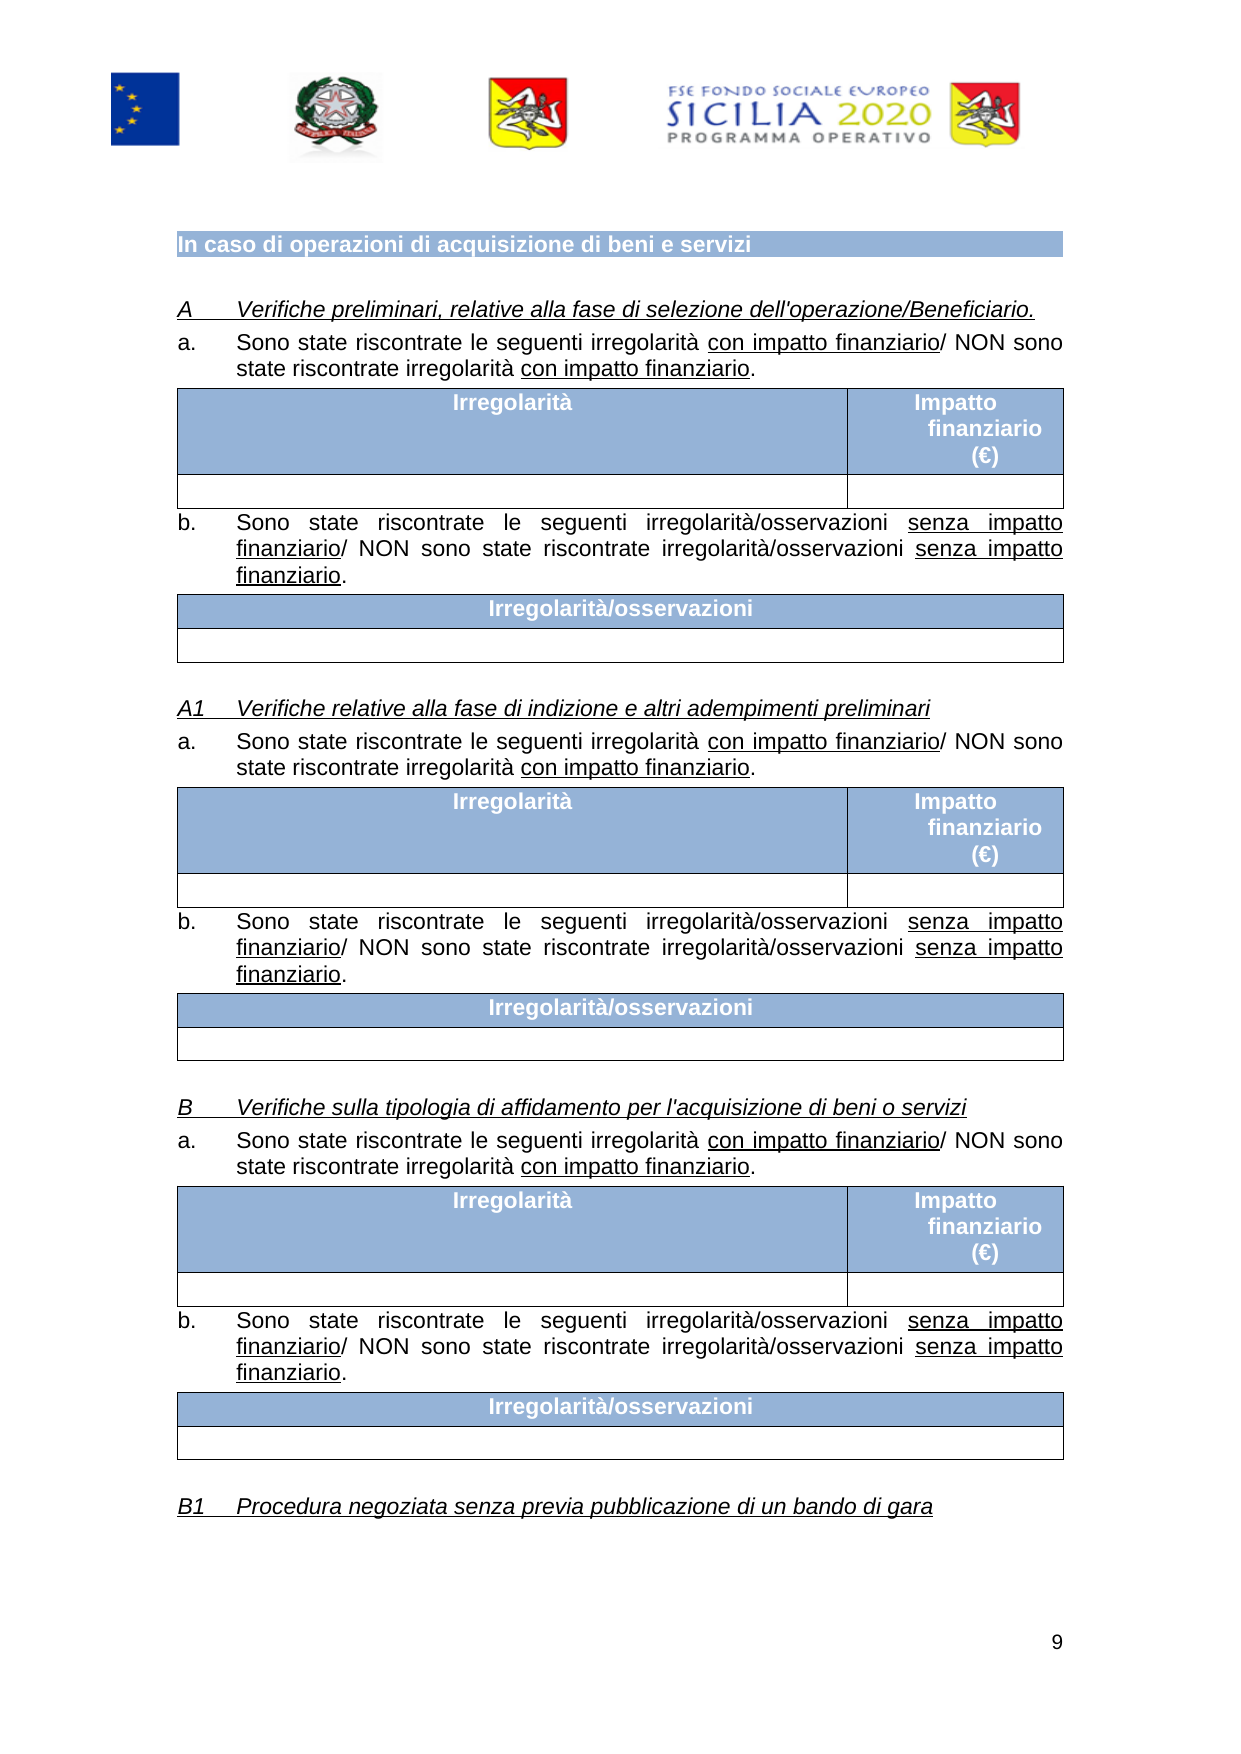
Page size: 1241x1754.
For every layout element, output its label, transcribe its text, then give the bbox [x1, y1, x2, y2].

table_cell [178, 874, 847, 907]
table_cell [848, 1273, 1063, 1306]
list Sono state riscontrate le seguenti irregolarità con impatto finanziario/ NON sono state riscontrate irregolarità con impatto finanziario. [177, 1127, 1063, 1179]
text B Verifiche sulla tipologia di affidamento per l'acquisizione di beni o servizi [177, 1094, 1063, 1120]
table_header Impatto finanziario (€) [848, 788, 1063, 873]
text A1 Verifiche relative alla fase di indizione e altri adempimenti preliminari [177, 695, 1063, 722]
table_header Irregolarità/osservazioni [178, 595, 1063, 628]
table_header Irregolarità [178, 1187, 847, 1272]
table_header Irregolarità [178, 788, 847, 873]
table_cell [848, 874, 1063, 907]
table_cell [848, 475, 1063, 508]
table_header Irregolarità/osservazioni [178, 1393, 1063, 1426]
table_cell [178, 1273, 847, 1306]
list Sono state riscontrate le seguenti irregolarità con impatto finanziario/ NON sono state riscontrate irregolarità con impatto finanziario. [177, 728, 1063, 781]
text B1 Procedura negoziata senza previa pubblicazione di un bando di gara [177, 1493, 1063, 1519]
table_cell [178, 629, 1063, 662]
picture [111, 72, 1031, 163]
table_cell [178, 475, 847, 508]
table_header Impatto finanziario (€) [848, 389, 1063, 474]
table_cell [178, 1427, 1063, 1459]
text In caso di operazioni di acquisizione di beni e servizi [177, 231, 1063, 257]
table_header Irregolarità [178, 389, 847, 474]
table_header Impatto finanziario (€) [848, 1187, 1063, 1272]
table_cell [178, 1028, 1063, 1060]
list Sono state riscontrate le seguenti irregolarità con impatto finanziario/ NON sono state riscontrate irregolarità con impatto finanziario. [177, 329, 1063, 382]
table_header Irregolarità/osservazioni [178, 994, 1063, 1027]
text A Verifiche preliminari, relative alla fase di selezione dell'operazione/Beneficiario. [177, 296, 1063, 323]
